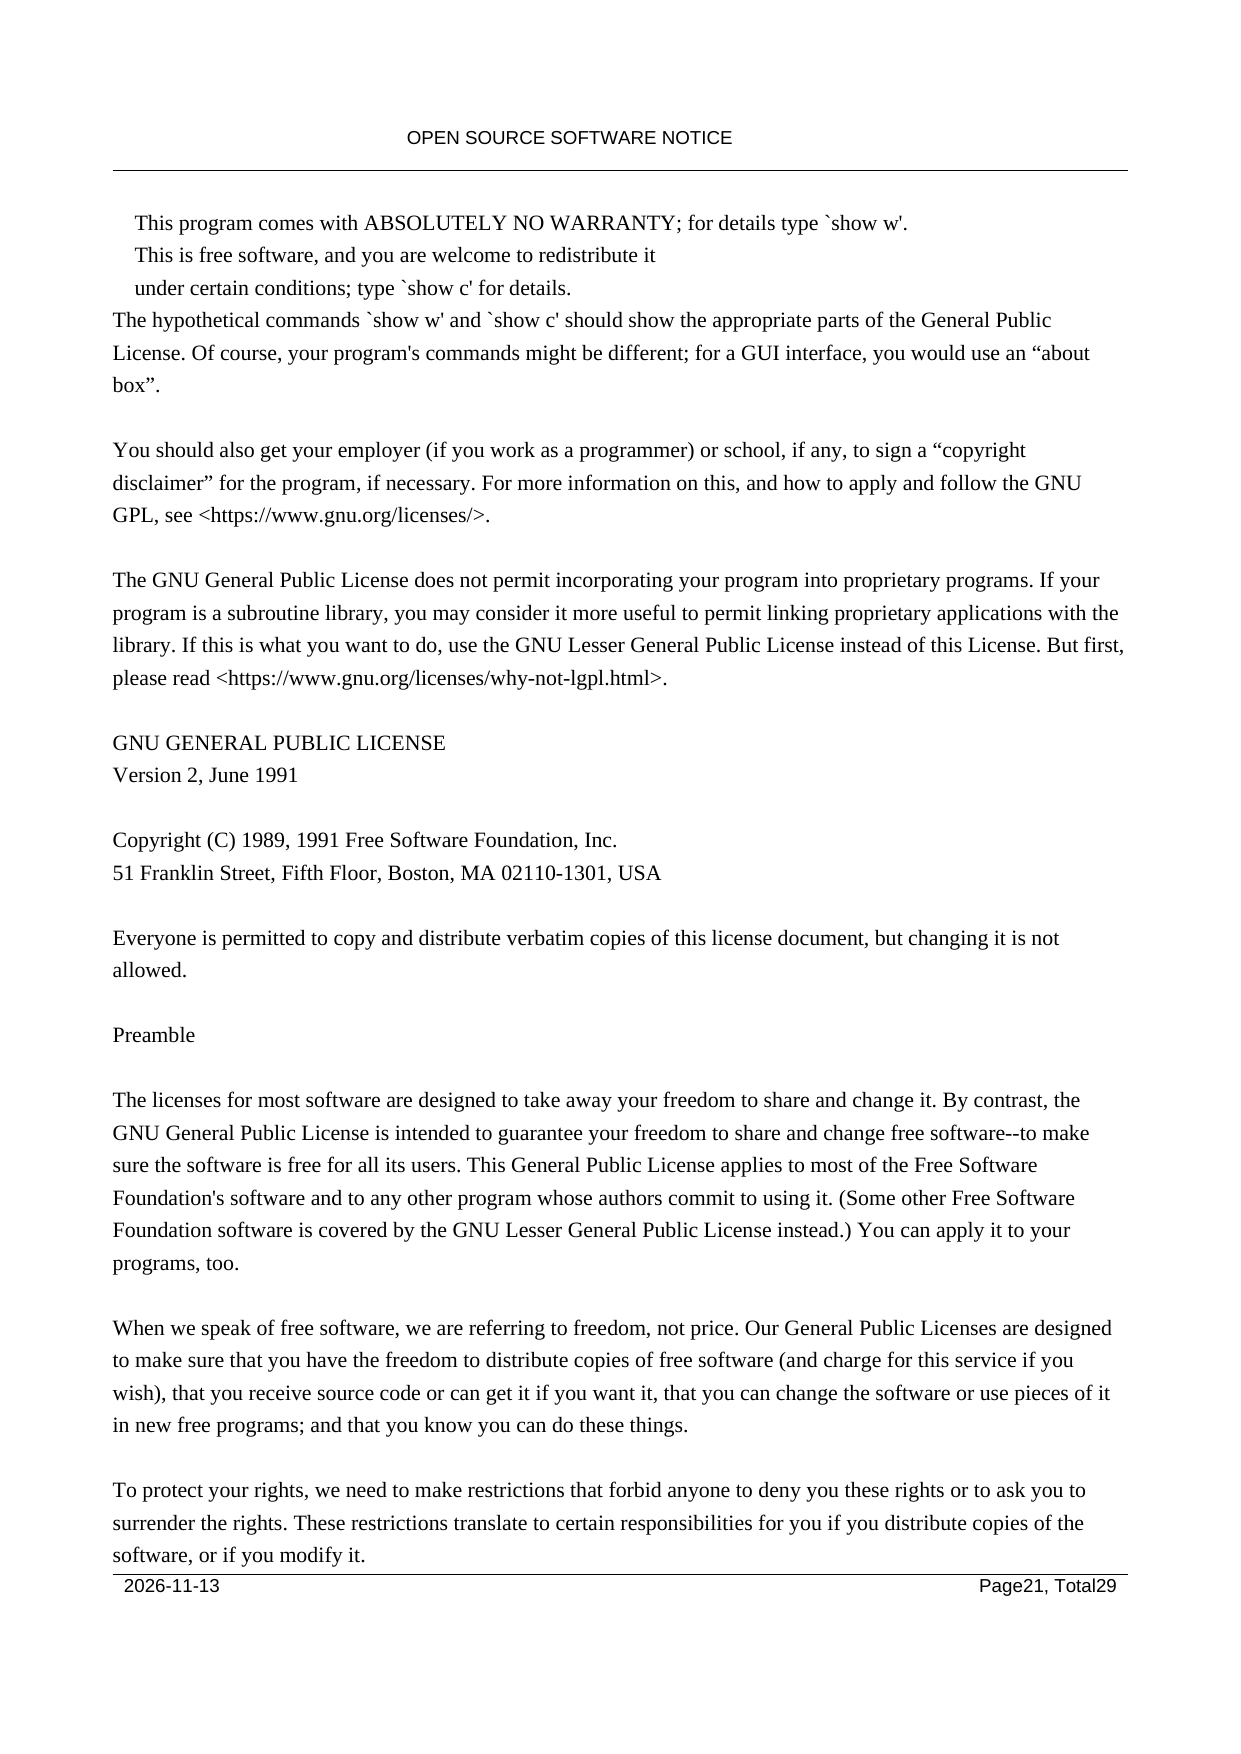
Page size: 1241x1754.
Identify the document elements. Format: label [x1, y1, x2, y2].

text [112, 206, 1128, 1571]
